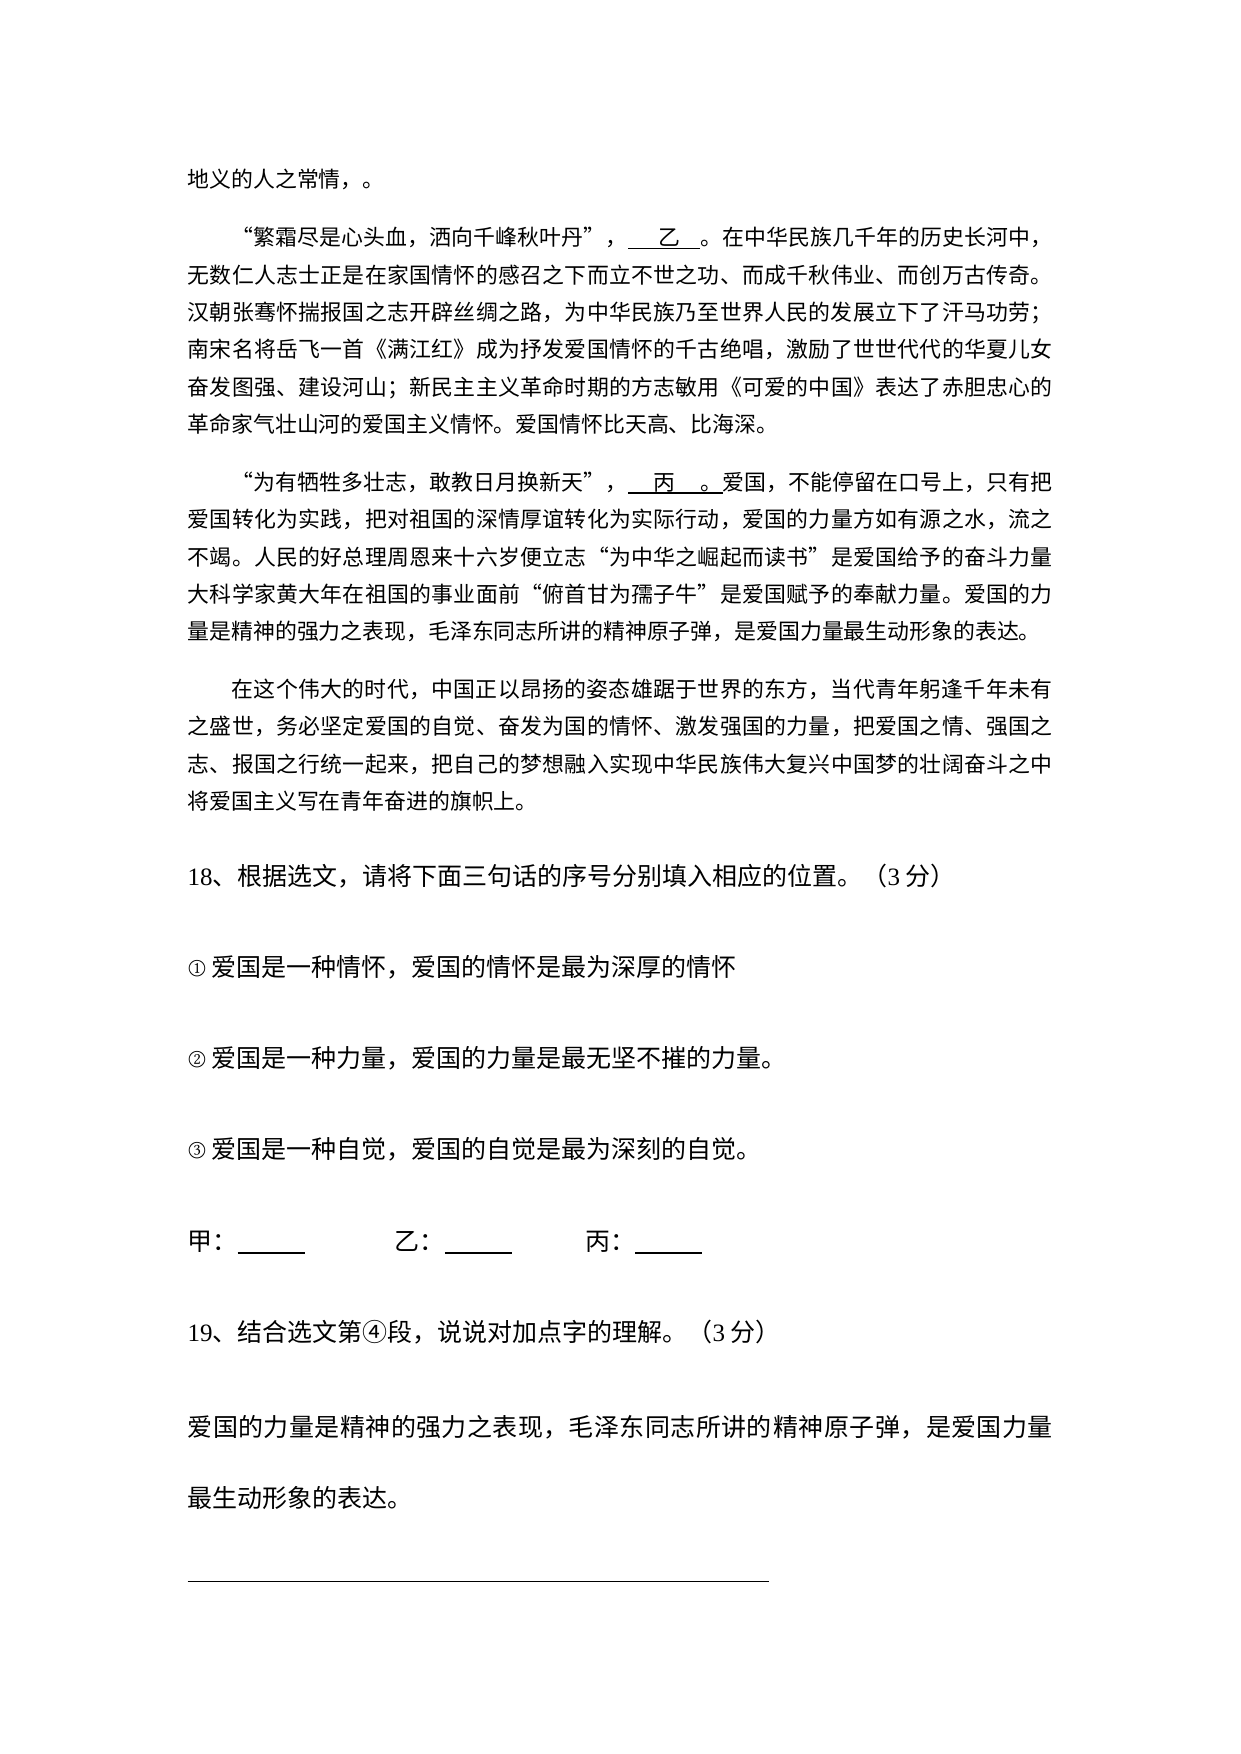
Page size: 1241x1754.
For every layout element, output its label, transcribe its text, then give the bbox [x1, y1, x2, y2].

text 在这个伟大的时代，中国正以昂扬的姿态雄踞于世界的东方，当代青年躬逢千年未有之盛世，务必坚定爱国的自觉、奋发为国的情怀、激发强国的力量，把爱国之情、强国之志、报国之行统一起来，把自己的梦想融入实现中华民族伟大复兴中国梦的壮阔奋斗之中，将爱国主义写在青年奋进的旗帜上。 [187, 672, 1053, 816]
text ①爱国是一种情怀，爱国的情怀是最为深厚的情怀 [187, 933, 1053, 998]
text “繁霜尽是心头血，洒向千峰秋叶丹”， 乙 。在中华民族几千年的历史长河中，无数仁人志士正是在家国情怀的感召之下而立不世之功、而成千秋伟业、而创万古传奇。汉朝张骞怀揣报国之志开辟丝绸之路，为中华民族乃至世界人民的发展立下了汗马功劳；南宋名将岳飞一首《满江红》成为抒发爱国情怀的千古绝唱，激励了世世代代的华夏儿女奋发图强、建设河山；新民主主义革命时期的方志敏用《可爱的中国》表达了赤胆忠心的革命家气壮山河的爱国主义情怀。爱国情怀比天高、比海深。 [187, 220, 1053, 439]
text ②爱国是一种力量，爱国的力量是最无坚不摧的力量。 [187, 1024, 1053, 1089]
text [187, 162, 1053, 194]
text 18、根据选文，请将下面三句话的序号分别填入相应的位置。（3分） [187, 842, 1053, 907]
text ③爱国是一种自觉，爱国的自觉是最为深刻的自觉。 [187, 1115, 1053, 1180]
text 甲： 乙： 丙： [187, 1207, 1053, 1272]
text 19、结合选文第④段，说说对加点字的理解。（3分） [187, 1298, 1053, 1363]
text 爱国的力量是精神的强力之表现，毛泽东同志所讲的精神原子弹，是爱国力量最生动形象的表达。 [187, 1389, 1053, 1529]
text “为有牺牲多壮志，敢教日月换新天”， 丙 。爱国，不能停留在口号上，只有把爱国转化为实践，把对祖国的深情厚谊转化为实际行动，爱国的力量方如有源之水，流之不竭。人民的好总理周恩来十六岁便立志“为中华之崛起而读书”是爱国给予的奋斗力量；大科学家黄大年在祖国的事业面前“俯首甘为孺子牛”是爱国赋予的奉献力量。爱国的力量是精神的强力之表现，毛泽东同志所讲的精神原子弹，是爱国力量最生动形象的表达。 [187, 464, 1053, 646]
